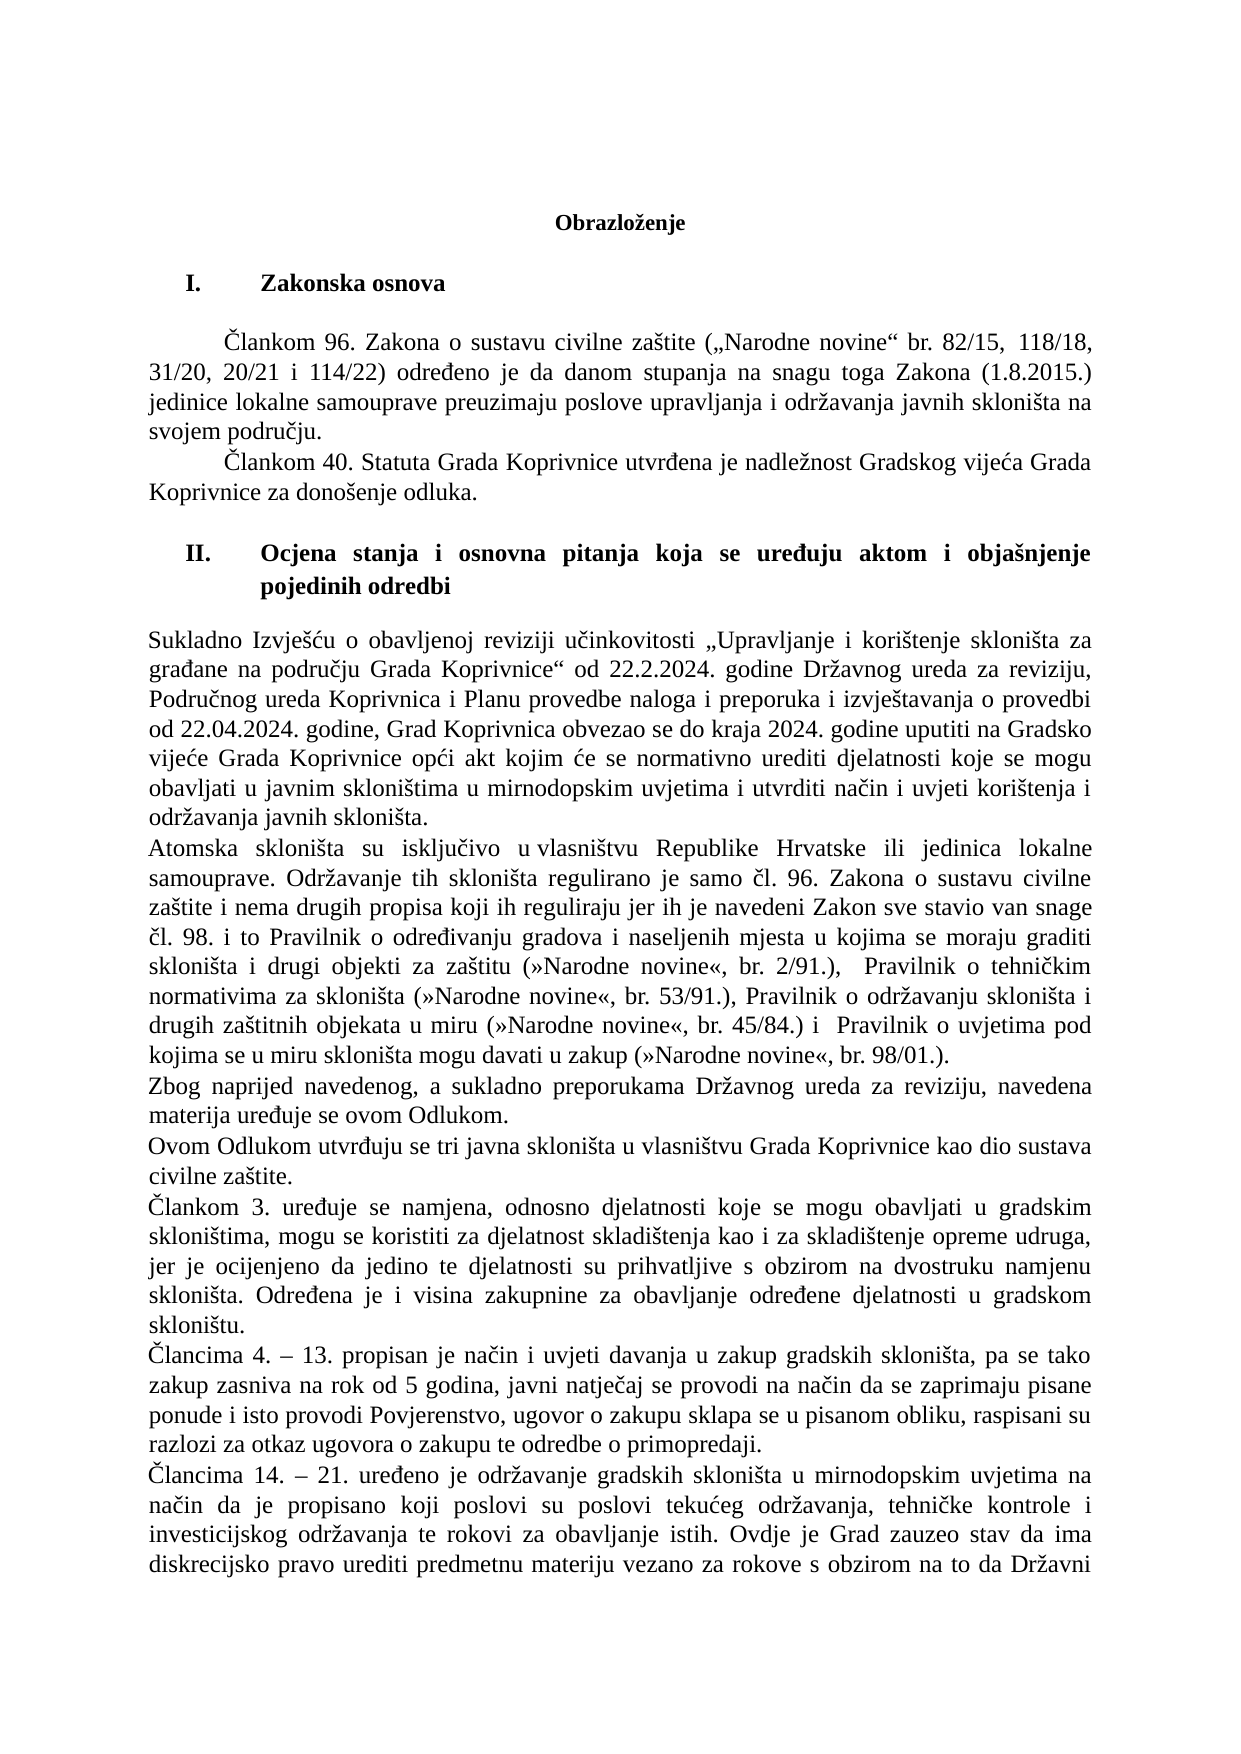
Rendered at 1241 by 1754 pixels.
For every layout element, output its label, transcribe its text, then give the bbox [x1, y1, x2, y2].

text Člankom 96. Zakona o sustavu civilne zaštite („Narodne novine“ br. 82/15, 118/18, 31/20, 20/21 i 114/22) određeno je da danom stupanja na snagu toga Zakona (1.8.2015.) jedinice lokalne samouprave preuzimaju poslove upravljanja i održavanja javnih skloništa na svojem području. [149, 327, 1093, 445]
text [148, 1460, 1093, 1578]
text Atomska skloništa su isključivo u vlasništvu Republike Hrvatske ili jedinica lokalne samouprave. Održavanje tih skloništa regulirano je samo čl. 96. Zakona o sustavu civilne zaštite i nema drugih propisa koji ih reguliraju jer ih je navedeni Zakon sve stavio van snage čl. 98. i to Pravilnik o određivanju gradova i naseljenih mjesta u kojima se moraju graditi skloništa i drugi objekti za zaštitu (»Narodne novine«, br. 2/91.), Pravilnik o tehničkim normativima za skloništa (»Narodne novine«, br. 53/91.), Pravilnik o održavanju skloništa i drugih zaštitnih objekata u miru (»Narodne novine«, br. 45/84.) i Pravilnik o uvjetima pod kojima se u miru skloništa mogu davati u zakup (»Narodne novine«, br. 98/01.). [148, 833, 1093, 1069]
list Ocjena stanja i osnovna pitanja koja se uređuju aktom i objašnjenje pojedinih odredbi [185, 538, 1093, 600]
text Zbog naprijed navedenog, a sukladno preporukama Državnog ureda za reviziju, navedena materija uređuje se ovom Odlukom. [148, 1071, 1093, 1129]
list Zakonska osnova [185, 268, 1093, 297]
text Člankom 3. uređuje se namjena, odnosno djelatnosti koje se mogu obavljati u gradskim skloništima, mogu se koristiti za djelatnost skladištenja kao i za skladištenje opreme udruga, jer je ocijenjeno da jedino te djelatnosti su prihvatljive s obzirom na dvostruku namjenu skloništa. Određena je i visina zakupnine za obavljanje određene djelatnosti u gradskom skloništu. [148, 1192, 1093, 1339]
text Člankom 40. Statuta Grada Koprivnice utvrđena je nadležnost Gradskog vijeća Grada Koprivnice za donošenje odluka. [149, 447, 1093, 505]
text Obrazloženje [148, 209, 1093, 235]
text Ovom Odlukom utvrđuju se tri javna skloništa u vlasništvu Grada Koprivnice kao dio sustava civilne zaštite. [148, 1131, 1093, 1189]
text Sukladno Izvješću o obavljenoj reviziji učinkovitosti „Upravljanje i korištenje skloništa za građane na području Grada Koprivnice“ od 22.2.2024. godine Državnog ureda za reviziju, Područnog ureda Koprivnica i Planu provedbe naloga i preporuka i izvještavanja o provedbi od 22.04.2024. godine, Grad Koprivnica obvezao se do kraja 2024. godine uputiti na Gradsko vijeće Grada Koprivnice opći akt kojim će se normativno urediti djelatnosti koje se mogu obavljati u javnim skloništima u mirnodopskim uvjetima i utvrditi način i uvjeti korištenja i održavanja javnih skloništa. [148, 625, 1093, 831]
text Člancima 4. – 13. propisan je način i uvjeti davanja u zakup gradskih skloništa, pa se tako zakup zasniva na rok od 5 godina, javni natječaj se provodi na način da se zaprimaju pisane ponude i isto provodi Povjerenstvo, ugovor o zakupu sklapa se u pisanom obliku, raspisani su razlozi za otkaz ugovora o zakupu te odredbe o primopredaji. [148, 1341, 1093, 1458]
